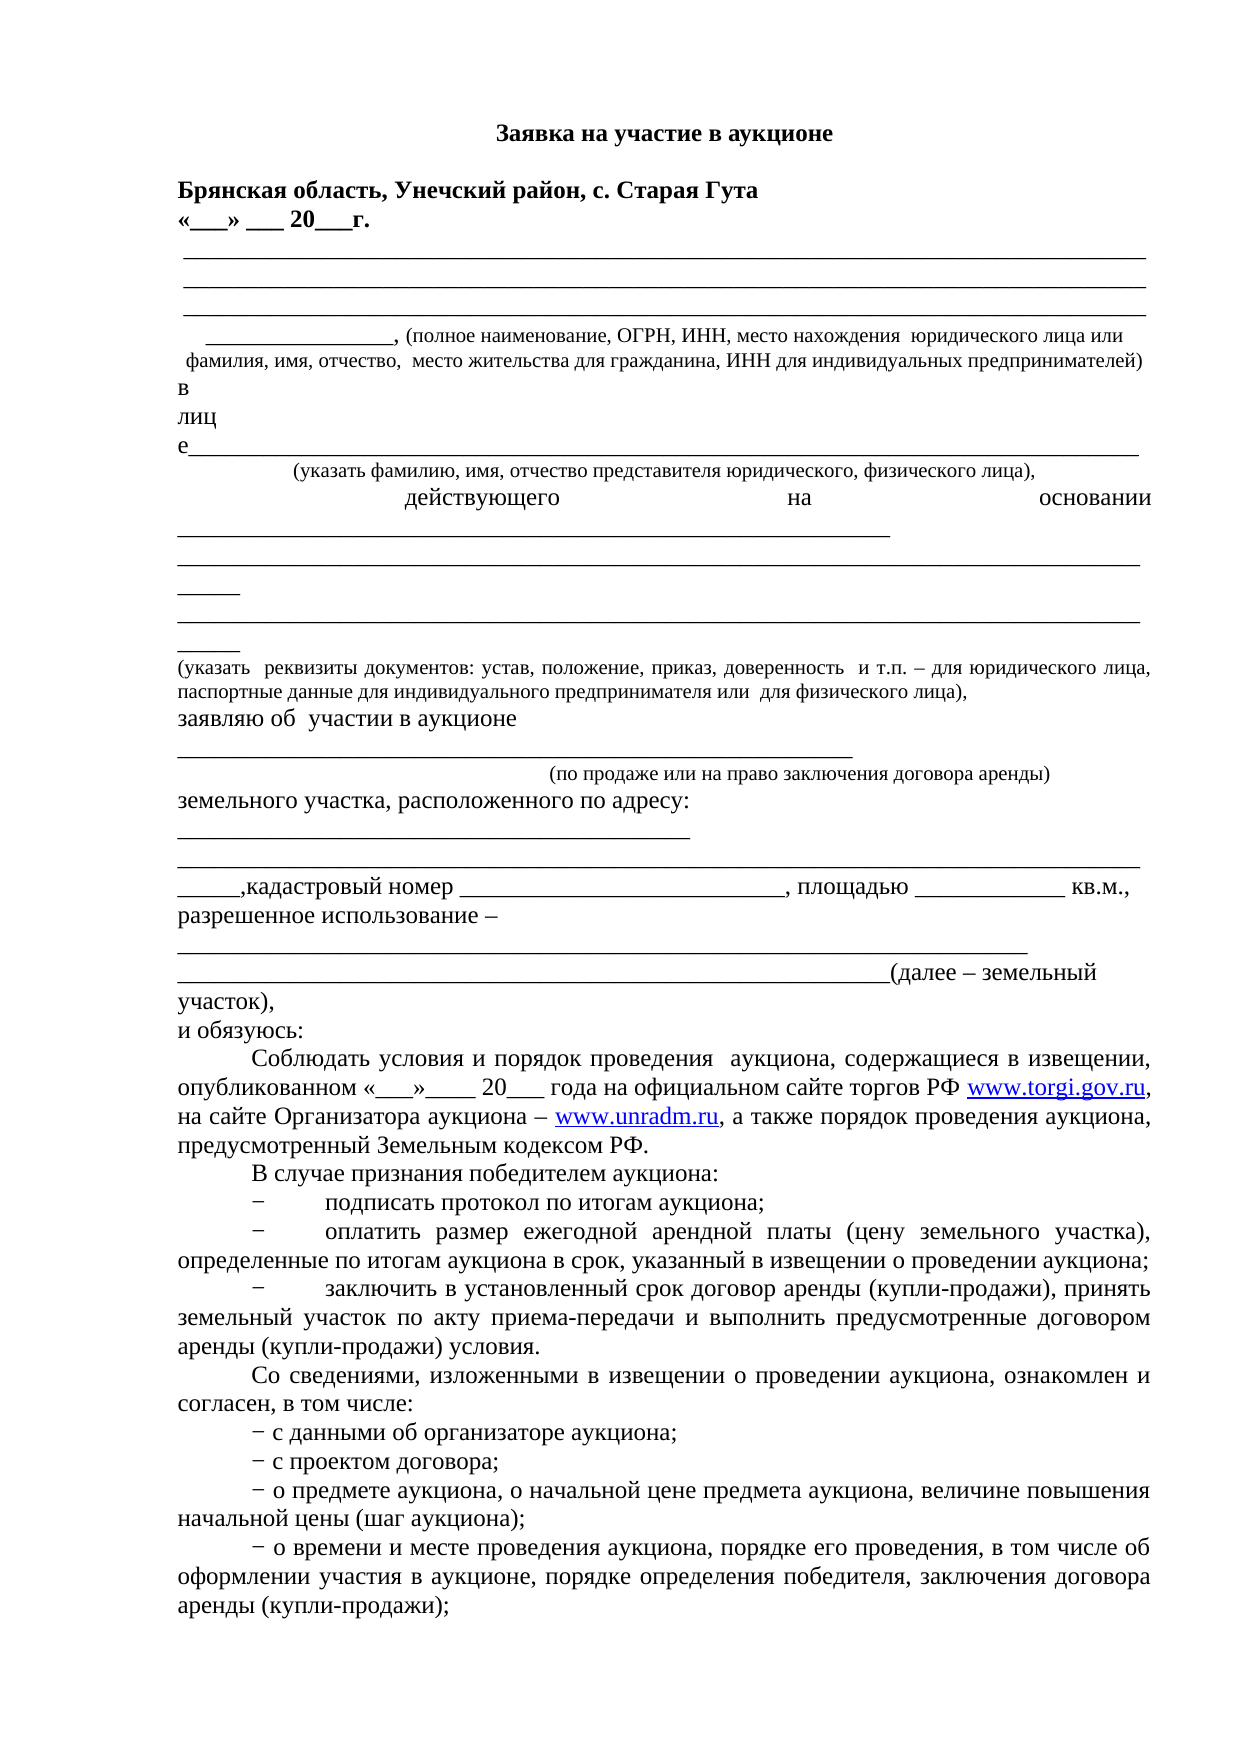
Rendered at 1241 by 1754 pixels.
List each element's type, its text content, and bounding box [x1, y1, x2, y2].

text В случае признания победителем аукциона: [177, 1158, 1152, 1187]
text __________________________________________________________________________________ [177, 597, 1152, 655]
list оплатить размер ежегодной арендной платы (цену земельного участка), определенные по итогам аукциона в срок, указанный в извещении о проведении аукциона; [177, 1216, 1152, 1273]
text Соблюдать условия и порядок проведения аукциона, содержащиеся в извещении, опубликованном «___»____ 20___ года на официальном сайте торгов РФ www.torgi.gov.ru, на сайте Организатора аукциона – www.unradm.ru, а также порядок проведения аукциона, предусмотренный Земельным кодексом РФ. [177, 1043, 1152, 1158]
text (указать реквизиты документов: устав, положение, приказ, доверенность и т.п. – для юридического лица, паспортные данные для индивидуального предпринимателя или для физического лица), [177, 655, 1152, 703]
text (указать фамилию, имя, отчество представителя юридического, физического лица), [177, 458, 1152, 482]
text ______________________________________________________________________________________________________________________________________________________________________________________________________________________________________________________, (полное наименование, ОГРН, ИНН, место нахождения юридического лица или фамилия, имя, отчество, место жительства для гражданина, ИНН для индивидуальных предпринимателей) [177, 233, 1152, 372]
text Брянская область, Унечский район, с. Старая Гута [177, 176, 1152, 204]
text Со сведениями, изложенными в извещении о проведении аукциона, ознакомлен и согласен, в том числе: [177, 1360, 1152, 1417]
text и обязуюсь: [177, 1015, 1152, 1043]
text __________________________________________________________________________________ [177, 540, 1152, 597]
text в лице____________________________________________________________________________ [177, 372, 1152, 458]
text земельного участка, расположенного по адресу: _________________________________________ __________________________________________________________________________________,кадастровый номер __________________________, площадью ____________ кв.м., разрешенное использование – ____________________________________________________________________ _________________________________________________________(далее – земельный участок), [177, 785, 1152, 1015]
list подписать протокол по итогам аукциона; [177, 1187, 1152, 1216]
text Заявка на участие в аукционе [177, 118, 1152, 147]
list заключить в установленный срок договор аренды (купли-продажи), принять земельный участок по акту приема-передачи и выполнить предусмотренные договором аренды (купли-продажи) условия. [177, 1273, 1152, 1360]
text (по продаже или на право заключения договора аренды) [177, 761, 1152, 785]
list с данными об организаторе аукциона; [177, 1417, 1152, 1446]
text заявляю об участии в аукционе ______________________________________________________ [177, 703, 1152, 761]
text действующего на основании _________________________________________________________ [177, 482, 1152, 540]
text «___» ___ 20___г. [177, 204, 1152, 233]
list о времени и месте проведения аукциона, порядке его проведения, в том числе об оформлении участия в аукционе, порядке определения победителя, заключения договора аренды (купли-продажи); [177, 1532, 1152, 1618]
list с проектом договора; [177, 1446, 1152, 1475]
list о предмете аукциона, о начальной цене предмета аукциона, величине повышения начальной цены (шаг аукциона); [177, 1475, 1152, 1532]
